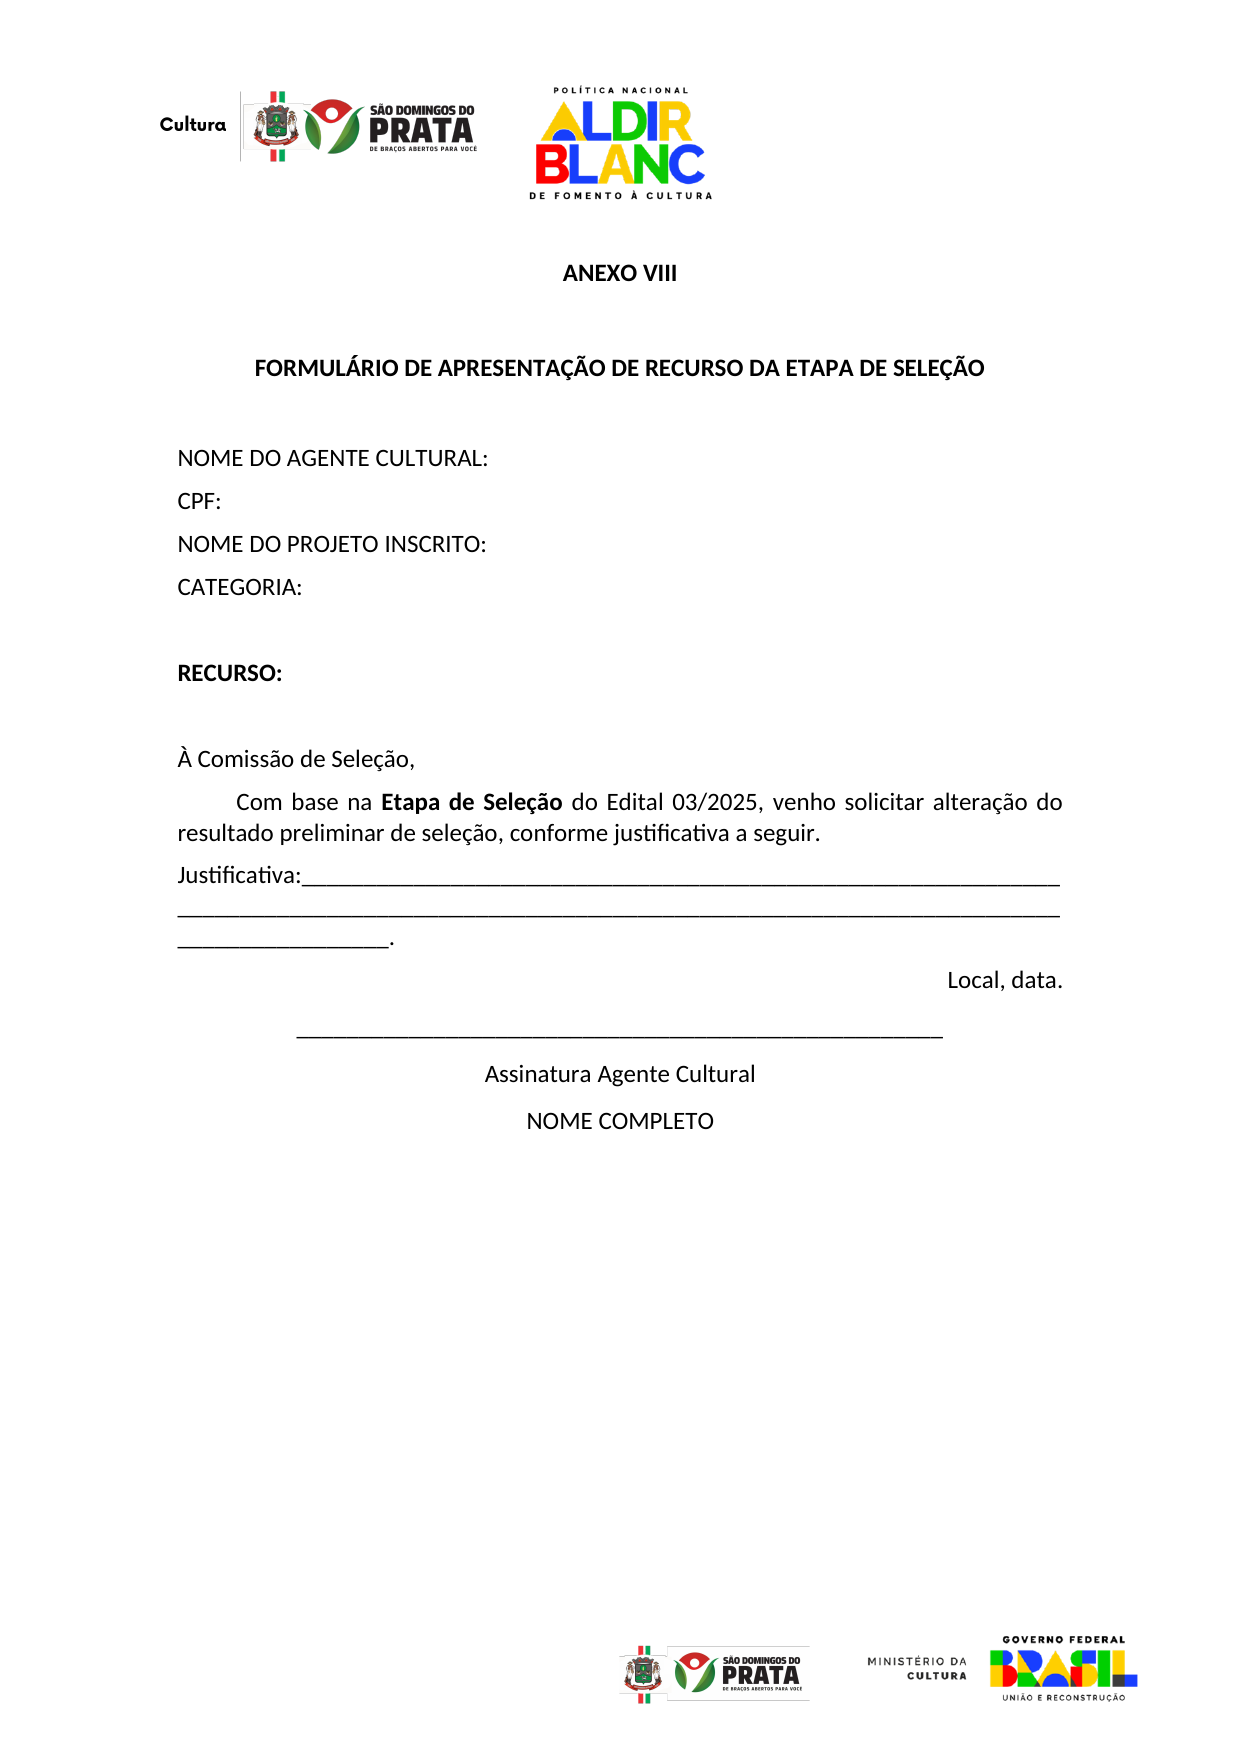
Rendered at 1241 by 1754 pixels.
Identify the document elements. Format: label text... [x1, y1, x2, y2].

text NOME DO AGENTE CULTURAL: [177, 442, 1051, 472]
picture [619, 1626, 810, 1721]
text NOME COMPLETO [177, 1105, 1063, 1136]
text FORMULÁRIO DE APRESENTAÇÃO DE RECURSO DA ETAPA DE SELEÇÃO [177, 352, 1063, 382]
text NOME DO PROJETO INSCRITO: [177, 528, 1051, 558]
text Justificativa:_____________________________________________________________________________________________________________________________________________________. [177, 860, 1063, 951]
text ANEXO VIII [177, 257, 1063, 288]
text Com base na Etapa de Seleção do Edital 03/2025, venho solicitar alteração do resultado preliminar de seleção, conforme justificativa a seguir. [177, 786, 1063, 847]
text Assinatura Agente Cultural [177, 1058, 1063, 1089]
text RECURSO: [177, 657, 1051, 688]
picture [835, 1626, 1170, 1707]
text ____________________________________________________ [177, 1011, 1063, 1041]
text CPF: [177, 485, 1051, 516]
text À Comissão de Seleção, [177, 743, 1063, 774]
text Local, data. [177, 964, 1063, 994]
picture [152, 82, 486, 166]
text CATEGORIA: [177, 571, 1051, 602]
picture [525, 73, 716, 211]
